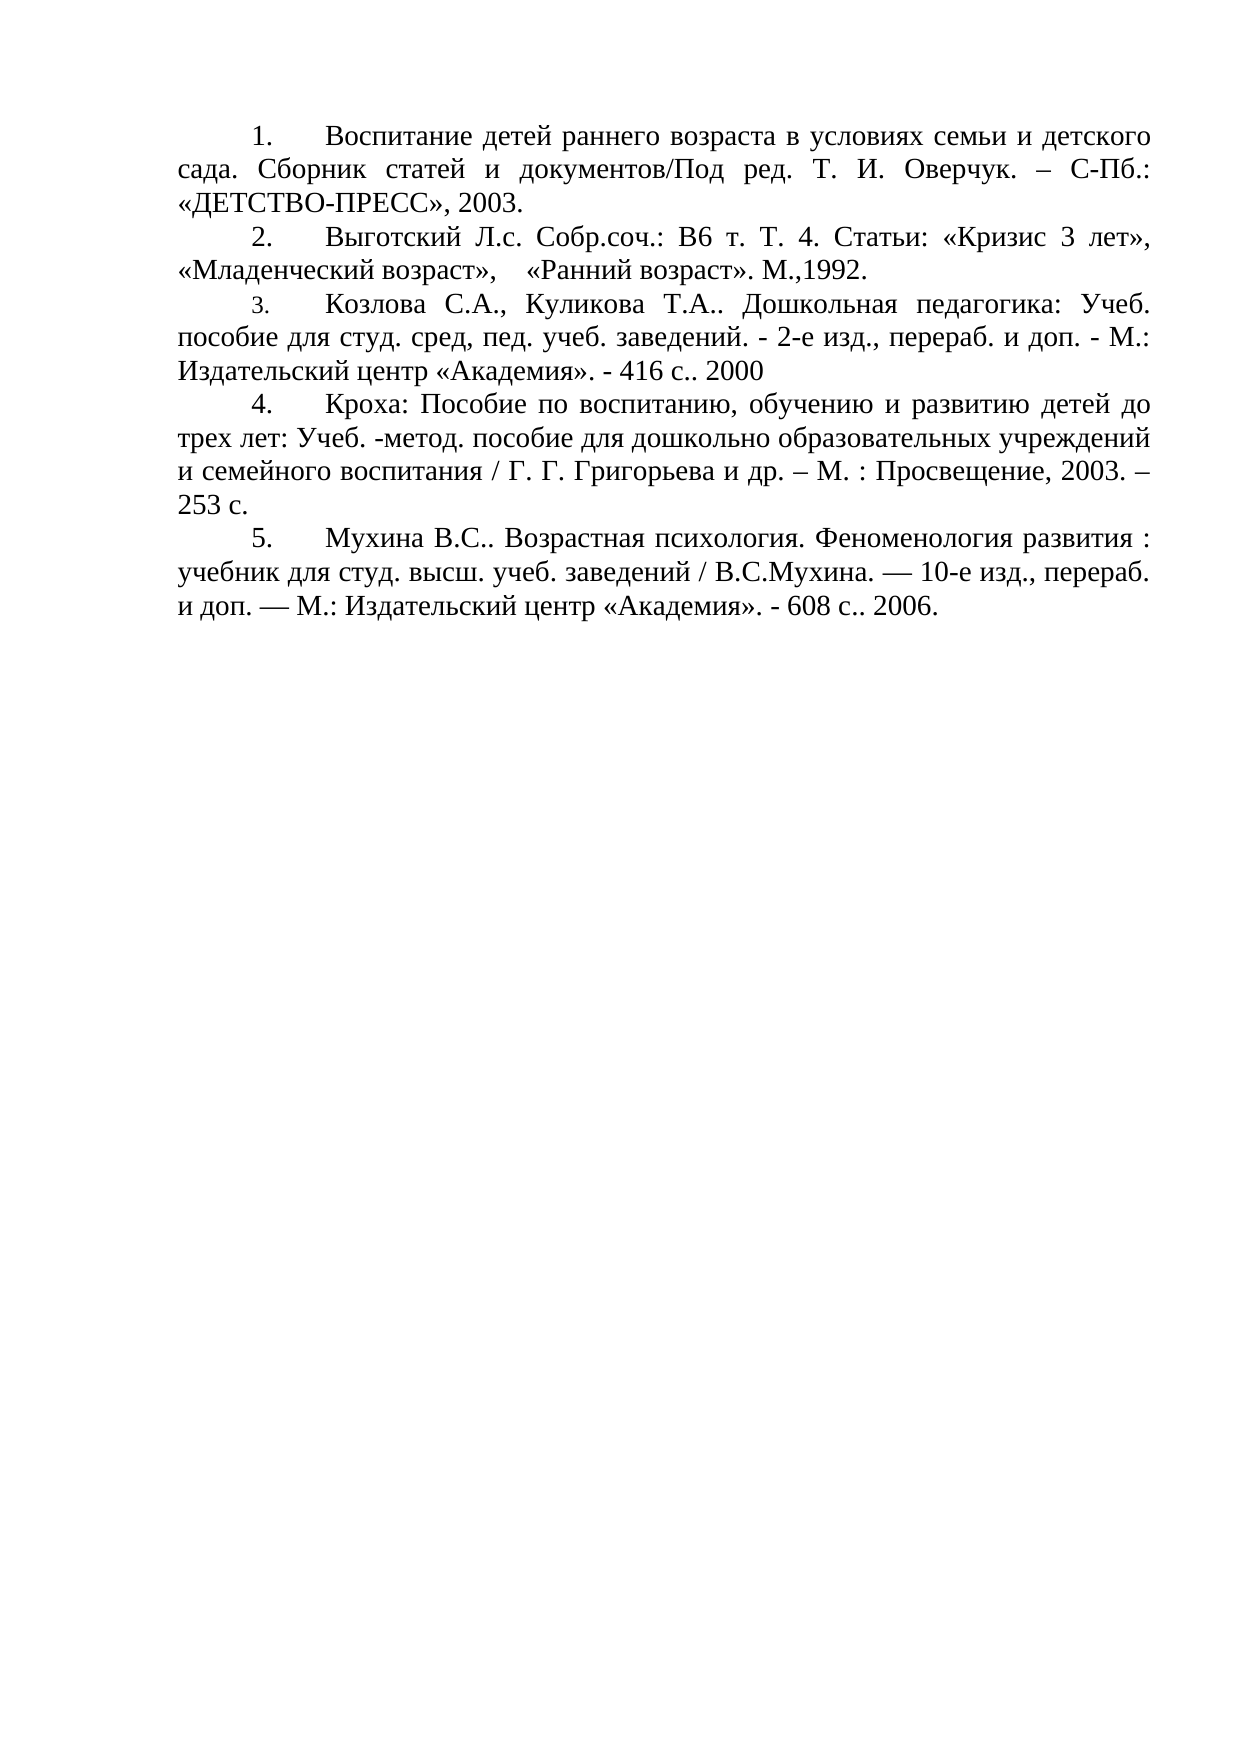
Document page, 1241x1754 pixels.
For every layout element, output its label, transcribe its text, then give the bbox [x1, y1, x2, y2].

list Кроха: Пособие по воспитанию, обучению и развитию детей до трех лет: Учеб. -метод. пособие для дошкольно образовательных учреждений и семейного воспитания / Г. Г. Григорьева и др. – М. : Просвещение, 2003. – 253 с. [177, 386, 1152, 521]
list Козлова С.А., Куликова Т.А.. Дошкольная педагогика: Учеб. пособие для студ. сред, пед. учеб. заведений. - 2-е изд., перераб. и доп. - М.: Издательский центр «Академия». - 416 с.. 2000 [177, 286, 1152, 386]
list Выготский Л.с. Собр.соч.: В6 т. Т. 4. Статьи: «Кризис 3 лет», «Младенческий возраст», «Ранний возраст». М.,1992. [177, 219, 1152, 286]
list Мухина B.C.. Возрастная психология. Феноменология развития : учебник для студ. высш. учеб. заведений / В.С.Мухина. — 10-е изд., перераб. и доп. — М.: Издательский центр «Академия». - 608 с.. 2006. [177, 521, 1152, 621]
list Воспитание детей раннего возраста в условиях семьи и детского сада. Сборник статей и документов/Под ред. Т. И. Оверчук. – С-Пб.: «ДЕТСТВО-ПРЕСС», 2003. [177, 118, 1152, 219]
